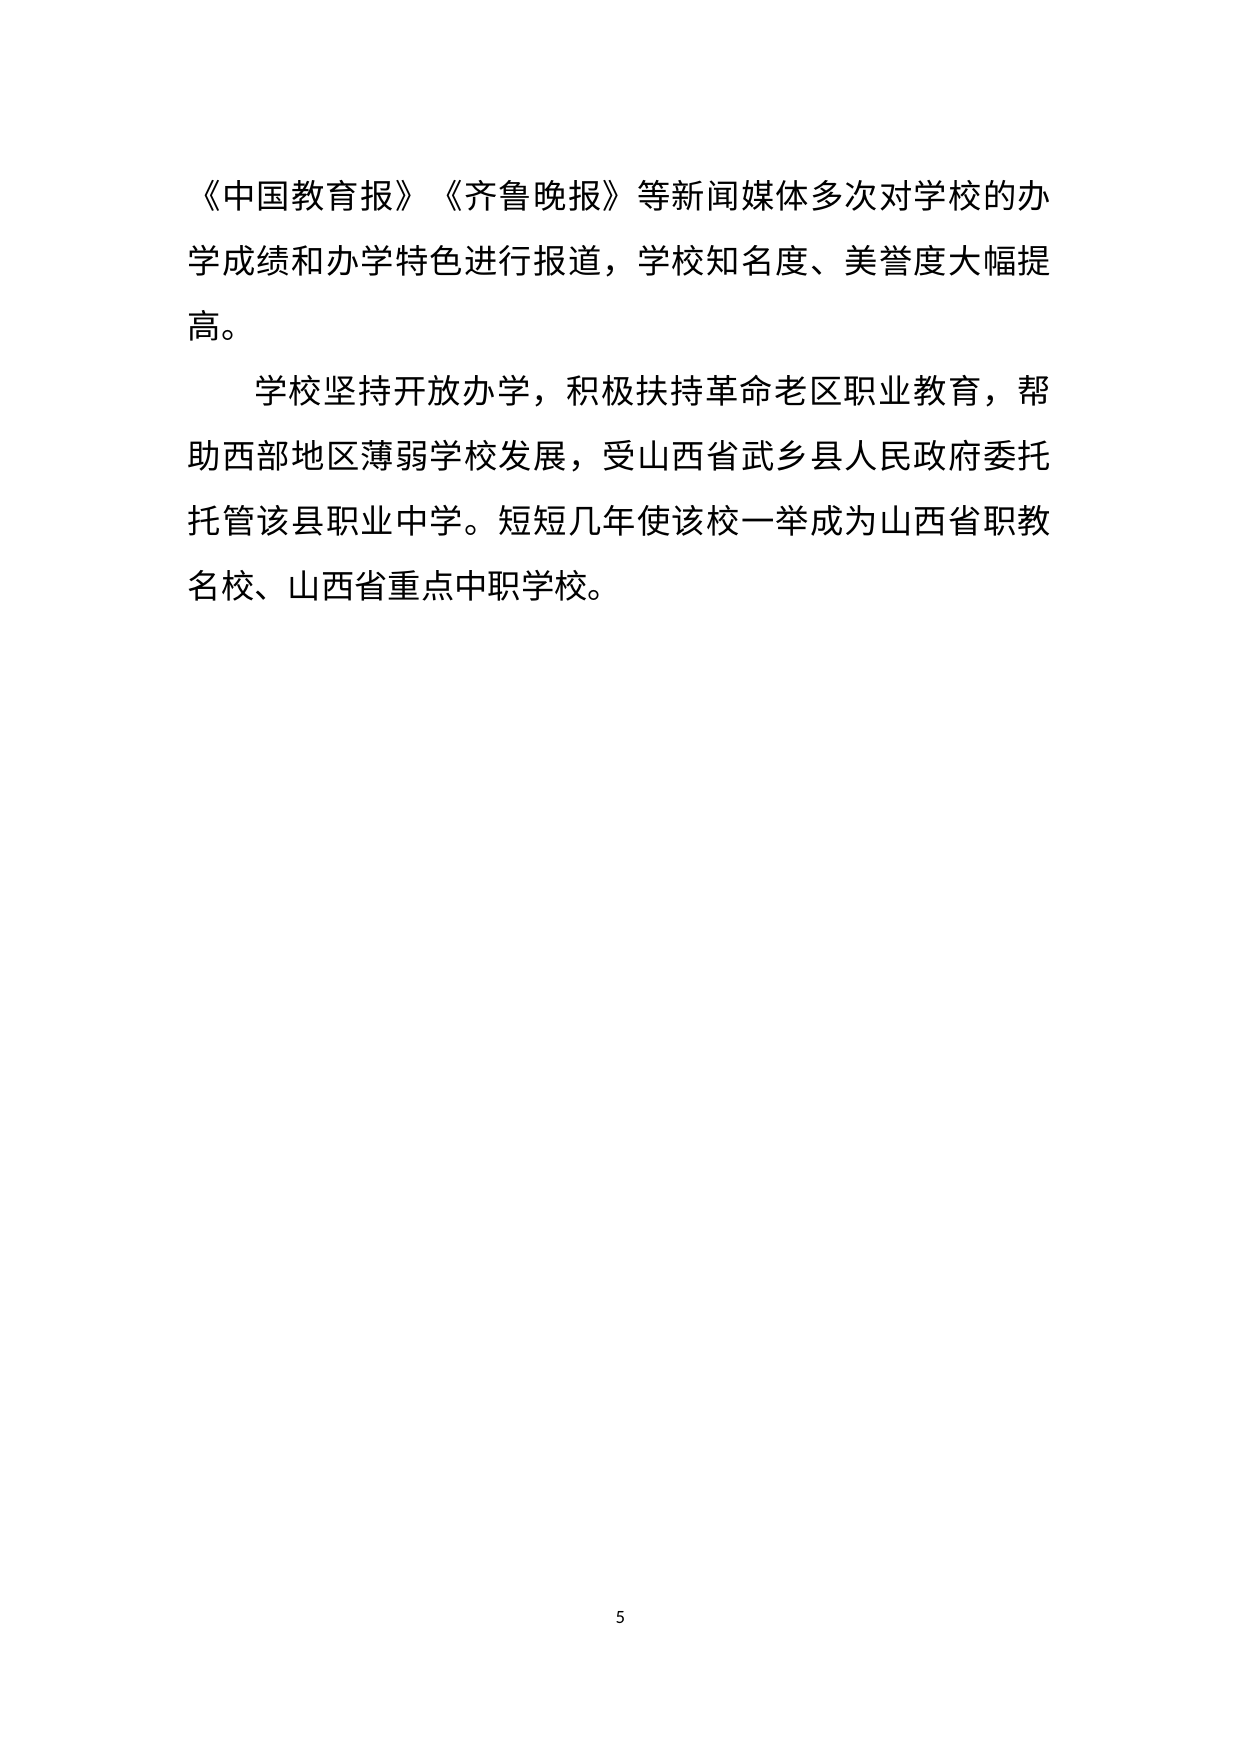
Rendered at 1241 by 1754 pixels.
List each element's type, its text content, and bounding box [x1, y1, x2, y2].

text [187, 162, 1053, 357]
text 学校坚持开放办学，积极扶持革命老区职业教育，帮助西部地区薄弱学校发展，受山西省武乡县人民政府委托托管该县职业中学。短短几年使该校一举成为山西省职教名校、山西省重点中职学校。 [187, 357, 1053, 617]
